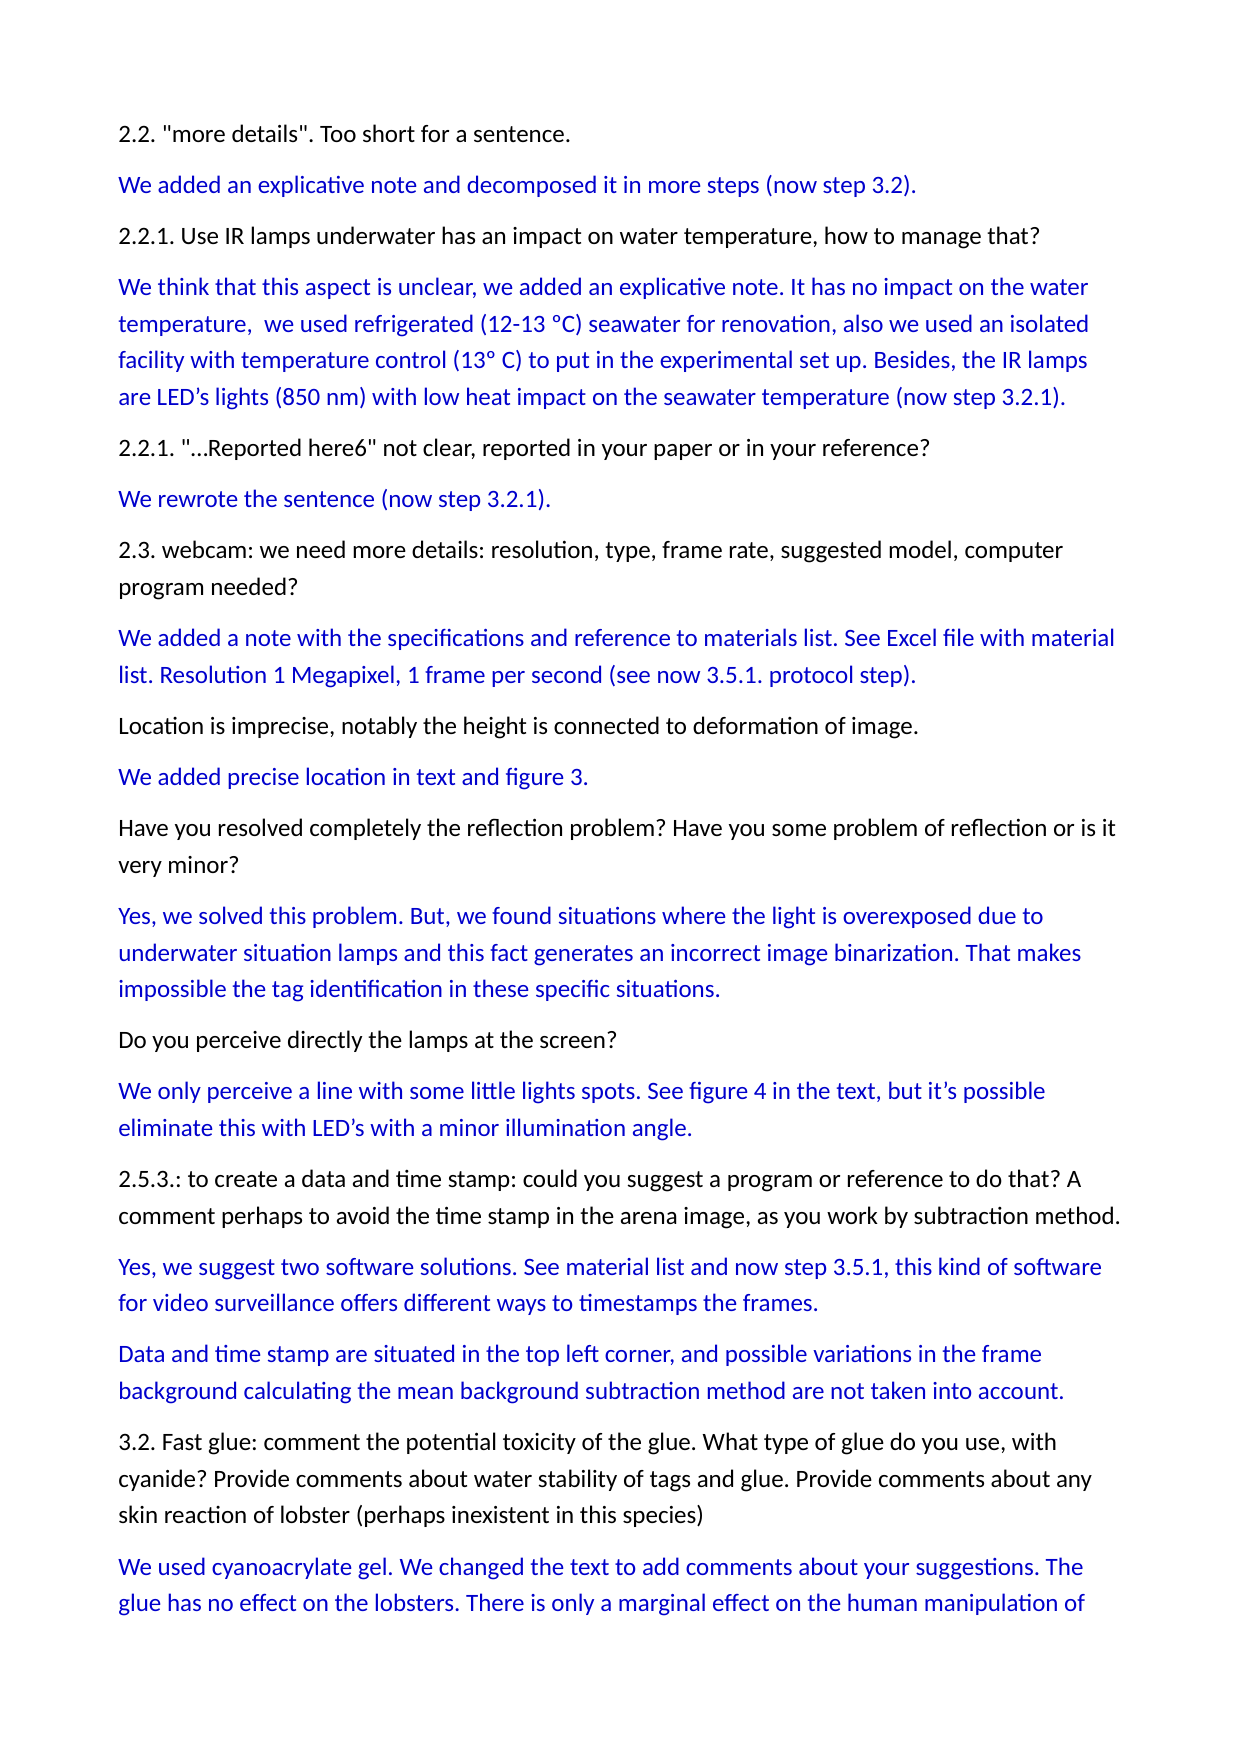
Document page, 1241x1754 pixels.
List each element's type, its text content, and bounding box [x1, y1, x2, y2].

text 3.2. Fast glue: comment the potential toxicity of the glue. What type of glue do you use, with cyanide? Provide comments about water stability of tags and glue. Provide comments about any skin reaction of lobster (perhaps inexistent in this species) [118, 1426, 1122, 1530]
text We added an explicative note and decomposed it in more steps (now step 3.2). [118, 169, 1122, 200]
text 2.2.1. Use IR lamps underwater has an impact on water temperature, how to manage that? [118, 220, 1122, 251]
text We only perceive a line with some little lights spots. See figure 4 in the text, but it’s possible eliminate this with LED’s with a minor illumination angle. [118, 1076, 1122, 1143]
text Have you resolved completely the reflection problem? Have you some problem of reflection or is it very minor? [118, 812, 1122, 879]
text 2.3. webcam: we need more details: resolution, type, frame rate, suggested model, computer program needed? [118, 535, 1122, 602]
text 2.2.1. "…Reported here6" not clear, reported in your paper or in your reference? [118, 432, 1122, 463]
text 2.2. "more details". Too short for a sentence. [118, 118, 1122, 149]
text Yes, we solved this problem. But, we found situations where the light is overexposed due to underwater situation lamps and this fact generates an incorrect image binarization. That makes impossible the tag identification in these specific situations. [118, 900, 1122, 1004]
text Data and time stamp are situated in the top left corner, and possible variations in the frame background calculating the mean background subtraction method are not taken into account. [118, 1339, 1122, 1406]
text We added precise location in text and figure 3. [118, 761, 1122, 792]
text We added a note with the specifications and reference to materials list. See Excel file with material list. Resolution 1 Megapixel, 1 frame per second (see now 3.5.1. protocol step). [118, 622, 1122, 689]
text We rewrote the sentence (now step 3.2.1). [118, 483, 1122, 514]
text We think that this aspect is unclear, we added an explicative note. It has no impact on the water temperature, we used refrigerated (12-13 ºC) seawater for renovation, also we used an isolated facility with temperature control (13º C) to put in the experimental set up. Besides, the IR lamps are LED’s lights (850 nm) with low heat impact on the seawater temperature (now step 3.2.1). [118, 272, 1122, 412]
text Do you perceive directly the lamps at the screen? [118, 1024, 1122, 1055]
text Location is imprecise, notably the height is connected to deformation of image. [118, 710, 1122, 741]
text Yes, we suggest two software solutions. See material list and now step 3.5.1, this kind of software for video surveillance offers different ways to timestamps the frames. [118, 1251, 1122, 1318]
text 2.5.3.: to create a data and time stamp: could you suggest a program or reference to do that? A comment perhaps to avoid the time stamp in the arena image, as you work by subtraction method. [118, 1163, 1122, 1230]
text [118, 1551, 1122, 1618]
